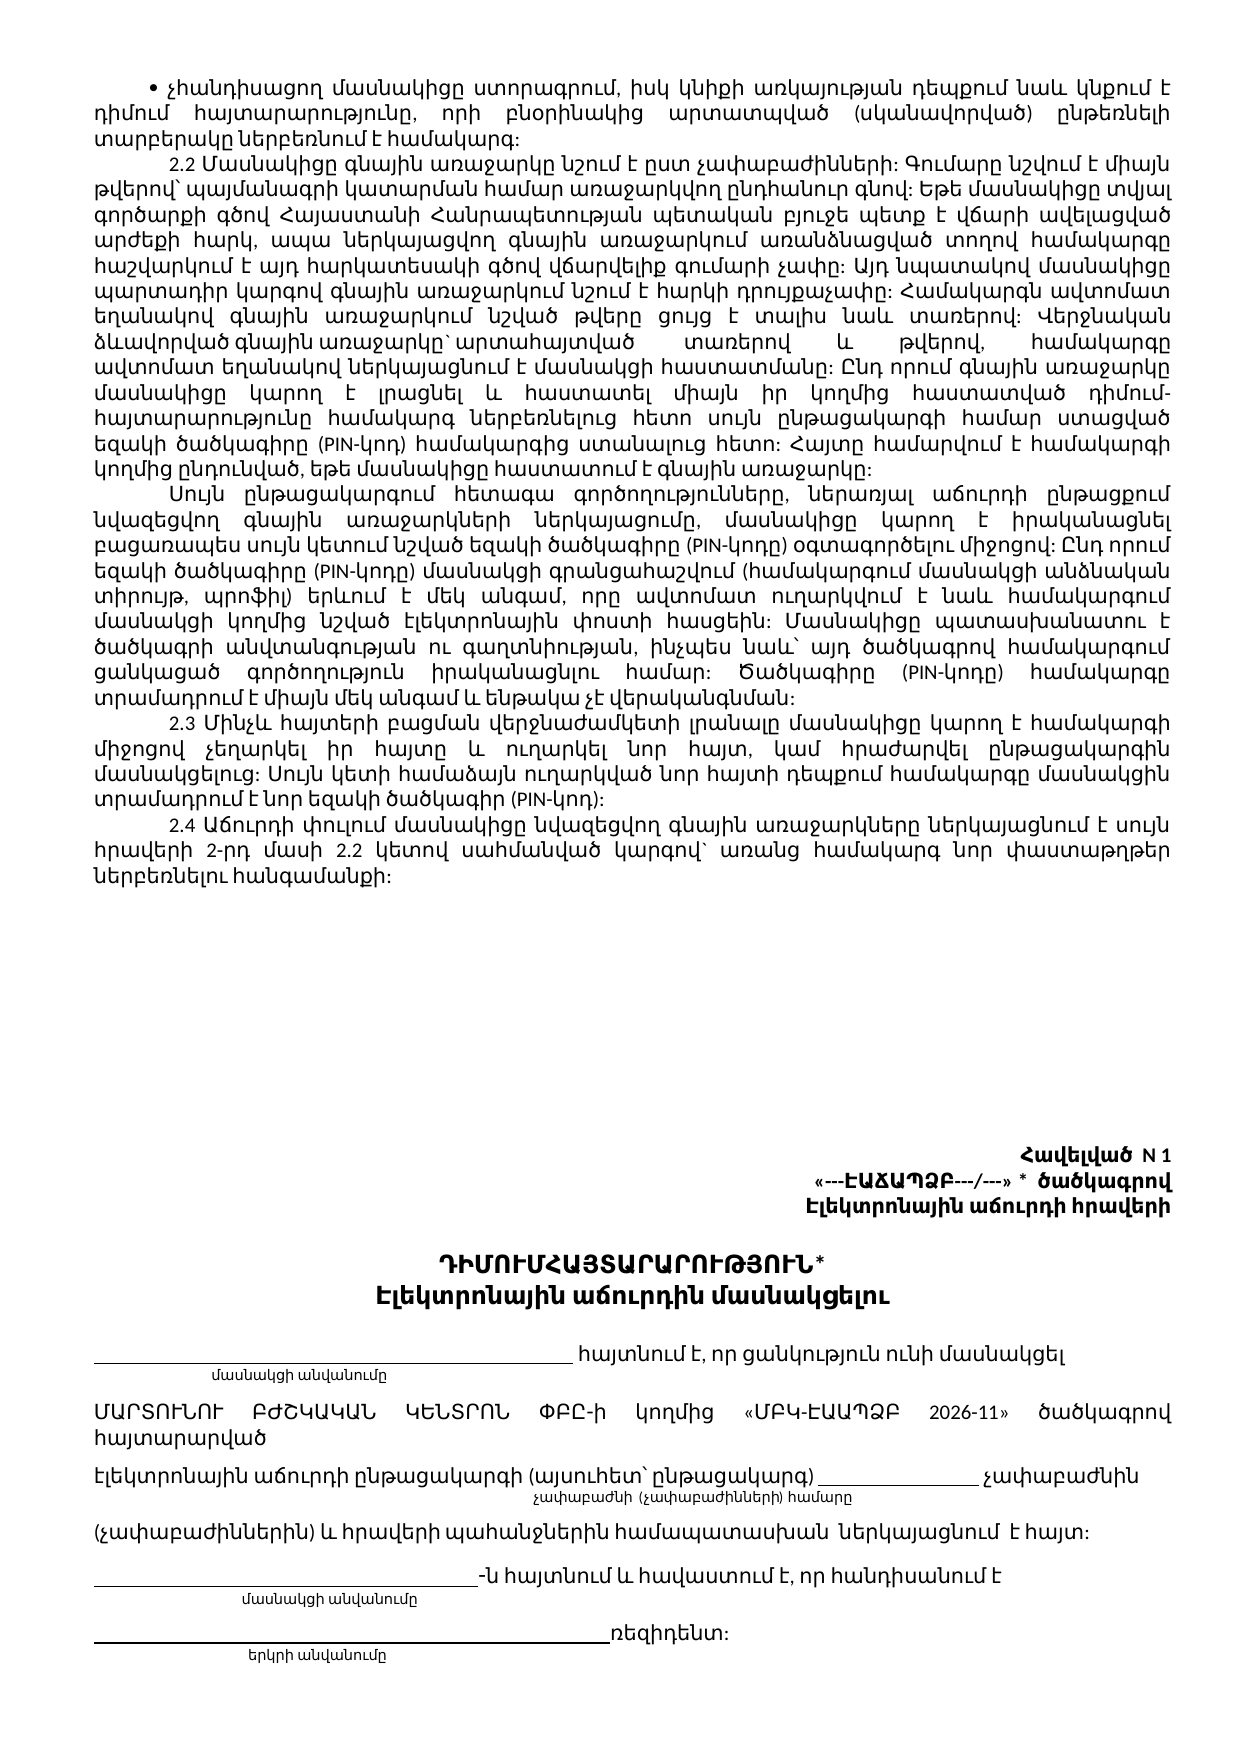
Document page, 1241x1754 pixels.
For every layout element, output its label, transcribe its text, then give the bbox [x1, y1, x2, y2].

text մասնակցի անվանումը [94, 1590, 1171, 1621]
text Սույն ընթացակարգում հետագա գործողությունները, ներառյալ աճուրդի ընթացքում նվազեցվող գնային առաջարկների ներկայացումը, մասնակիցը կարող է իրականացնել բացառապես սույն կետում նշված եզակի ծածկագիրը (PIN-կոդը) օգտագործելու միջոցով: Ընդ որում եզակի ծածկագիրը (PIN-կոդը) մասնակցի գրանցահաշվում (համակարգում մասնակցի անձնական տիրույթ, պրոֆիլ) երևում է մեկ անգամ, որը ավտոմատ ուղարկվում է նաև համակարգում մասնակցի կողմից նշված էլեկտրոնային փոստի հասցեին: Մասնակիցը պատասխանատու է ծածկագրի անվտանգության ու գաղտնիության, ինչպես նաև՝ այդ ծածկագրով համակարգում ցանկացած գործողություն իրականացնլու համար: Ծածկագիրը (PIN-կոդը) համակարգը տրամադրում է միայն մեկ անգամ և ենթակա չէ վերականգնման: [94, 482, 1171, 710]
subtitle Էլեկտրոնային աճուրդին մասնակցելու [94, 1280, 1171, 1310]
text հայտնում է, որ ցանկություն ունի մասնակցել [94, 1341, 1171, 1366]
text երկրի անվանումը [94, 1646, 1171, 1677]
text 2.4 Աճուրդի փուլում մասնակիցը նվազեցվող գնային առաջարկները ներկայացնում է սույն հրավերի 2-րդ մասի 2.2 կետով սահմանված կարգով` առանց համակարգ նոր փաստաթղթեր ներբեռնելու հանգամանքի: [94, 812, 1171, 888]
text «---ԷԱՃԱՊՁԲ---/---» * ծածկագրով [94, 1168, 1171, 1193]
text Էլեկտրոնային աճուրդի հրավերի [94, 1193, 1171, 1219]
text չափաբաժնի (չափաբաժինների) համարը [94, 1488, 1171, 1519]
text Հավելված N 1 [94, 1142, 1171, 1168]
text 2.2 Մասնակիցը գնային առաջարկը նշում է ըստ չափաբաժինների: Գումարը նշվում է միայն թվերով՝ պայմանագրի կատարման համար առաջարկվող ընդհանուր գնով: Եթե մասնակիցը տվյալ գործարքի գծով Հայաստանի Հանրապետության պետական բյուջե պետք է վճարի ավելացված արժեքի հարկ, ապա ներկայացվող գնային առաջարկում առանձնացված տողով համակարգը հաշվարկում է այդ հարկատեսակի գծով վճարվելիք գումարի չափը: Այդ նպատակով մասնակիցը պարտադիր կարգով գնային առաջարկում նշում է հարկի դրույքաչափը: Համակարգն ավտոմատ եղանակով գնային առաջարկում նշված թվերը ցույց է տալիս նաև տառերով: Վերջնական ձևավորված գնային առաջարկը` արտահայտված տառերով և թվերով, համակարգը ավտոմատ եղանակով ներկայացնում է մասնակցի հաստատմանը: Ընդ որում գնային առաջարկը մասնակիցը կարող է լրացնել և հաստատել միայն իր կողմից հաստատված դիմում-հայտարարությունը համակարգ ներբեռնելուց հետո սույն ընթացակարգի համար ստացված եզակի ծածկագիրը (PIN-կոդ) համակարգից ստանալուց հետո: Հայտը համարվում է համակարգի կողմից ընդունված, եթե մասնակիցը հաստատում է գնային առաջարկը: [94, 151, 1171, 482]
list չհանդիսացող մասնակիցը ստորագրում, իսկ կնիքի առկայության դեպքում նաև կնքում է դիմում հայտարարությունը, որի բնօրինակից արտատպված (սկանավորված) ընթեռնելի տարբերակը ներբեռնում է համակարգ: [94, 75, 1171, 151]
text մասնակցի անվանումը [94, 1366, 1171, 1397]
text ՄԱՐՏՈՒՆՈՒ ԲԺՇԿԱԿԱՆ ԿԵՆՏՐՈՆ ՓԲԸ-ի կողմից «ՄԲԿ-ԷԱԱՊՁԲ 2026-11» ծածկագրով հայտարարված [94, 1397, 1171, 1450]
text -ն հայտնում և հավաստում է, որ հանդիսանում է [94, 1559, 1171, 1590]
text ԴԻՄՈՒՄՀԱՅՏԱՐԱՐՈՒԹՅՈՒՆ* [94, 1249, 1171, 1280]
text էլեկտրոնային աճուրդի ընթացակարգի (այսուհետ՝ ընթացակարգ) չափաբաժնին [94, 1463, 1171, 1488]
text 2.3 Մինչև հայտերի բացման վերջնաժամկետի լրանալը մասնակիցը կարող է համակարգի միջոցով չեղարկել իր հայտը և ուղարկել նոր հայտ, կամ հրաժարվել ընթացակարգին մասնակցելուց: Սույն կետի համաձայն ուղարկված նոր հայտի դեպքում համակարգը մասնակցին տրամադրում է նոր եզակի ծածկագիր (PIN-կոդ): [94, 710, 1171, 812]
text (չափաբաժիններին) և հրավերի պահանջներին համապատասխան ներկայացնում է հայտ: [94, 1519, 1171, 1544]
text ռեզիդենտ: [94, 1621, 1171, 1646]
